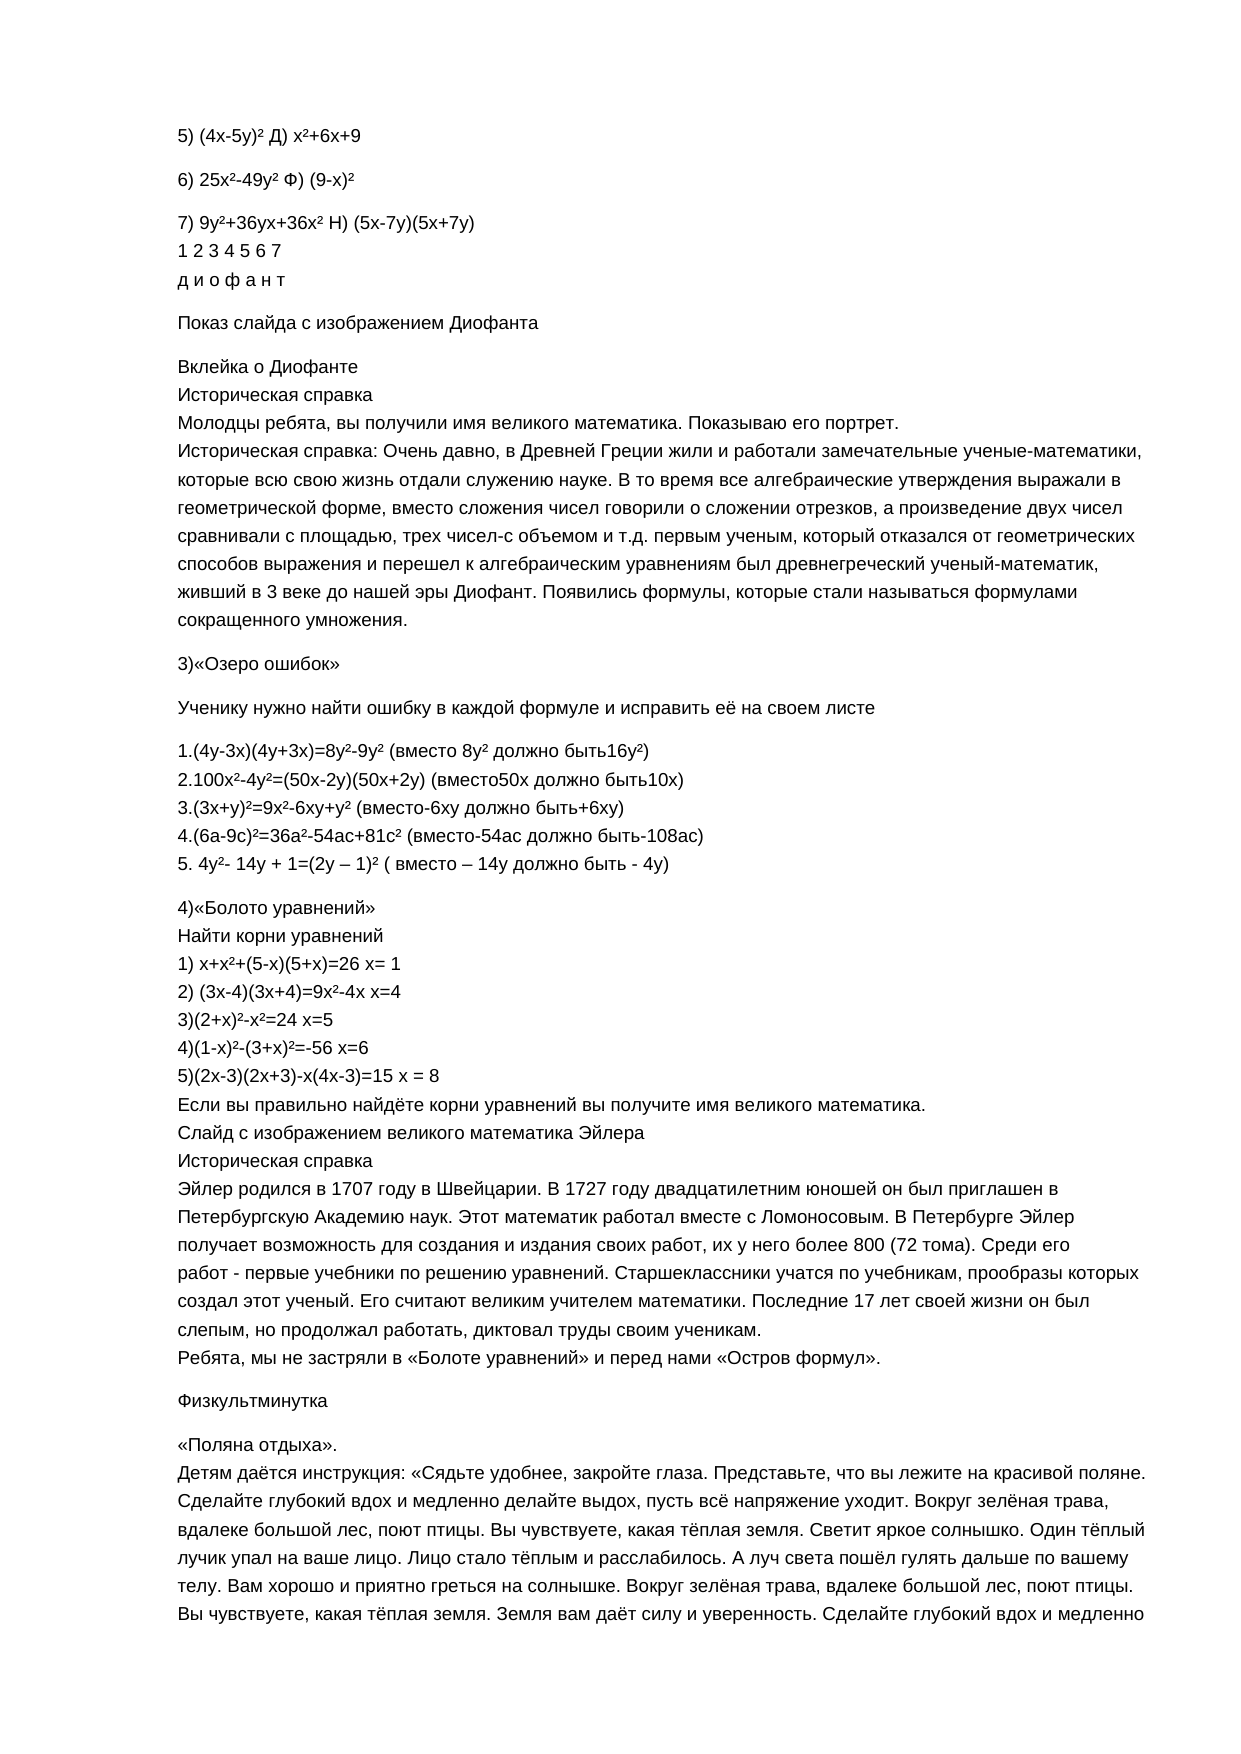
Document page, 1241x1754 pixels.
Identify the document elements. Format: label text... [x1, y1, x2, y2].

text 6) 25x²-49y² Ф) (9-x)² [177, 162, 1152, 190]
text 4)«Болото уравнений» Найти корни уравнений 1) х+х²+(5-х)(5+х)=26 х= 1 2) (3х-4)(3х+4)=9х²-4х х=4 3)(2+х)²-х²=24 х=5 4)(1-х)²-(3+х)²=-56 х=6 5)(2х-3)(2х+3)-х(4х-3)=15 х = 8 Если вы правильно найдёте корни уравнений вы получите имя великого математика. Слайд с изображением великого математика Эйлера Историческая справка Эйлер родился в 1707 году в Швейцарии. В 1727 году двадцатилетним юношей он был приглашен в Петербургскую Академию наук. Этот математик работал вместе с Ломоносовым. В Петербурге Эйлер получает возможность для создания и издания своих работ, их у него более 800 (72 тома). Среди его работ - первые учебники по решению уравнений. Старшеклассники учатся по учебникам, прообразы которых создал этот ученый. Его считают великим учителем математики. Последние 17 лет своей жизни он был слепым, но продолжал работать, диктовал труды своим ученикам. Ребята, мы не застряли в «Болоте уравнений» и перед нами «Остров формул». [177, 890, 1152, 1368]
text 5) (4x-5y)² Д) x²+6x+9 [177, 118, 1152, 146]
text 7) 9y²+36yx+36x² Н) (5x-7y)(5x+7y) 1 2 3 4 5 6 7 д и о ф а н т [177, 206, 1152, 290]
text Вклейка о Диофанте Историческая справка Молодцы ребята, вы получили имя великого математика. Показываю его портрет. Историческая справка: Очень давно, в Древней Греции жили и работали замечательные ученые-математики, которые всю свою жизнь отдали служению науке. В то время все алгебраические утверждения выражали в геометрической форме, вместо сложения чисел говорили о сложении отрезков, а произведение двух чисел сравнивали с площадью, трех чисел-с объемом и т.д. первым ученым, который отказался от геометрических способов выражения и перешел к алгебраическим уравнениям был древнегреческий ученый-математик, живший в 3 веке до нашей эры Диофант. Появились формулы, которые стали называться формулами сокращенного умножения. [177, 349, 1152, 631]
text 1.(4у-3х)(4у+3х)=8у²-9у² (вместо 8у² должно быть16у²) 2.100х²-4у²=(50х-2у)(50х+2у) (вместо50х должно быть10х) 3.(3х+у)²=9х²-6ху+у² (вместо-6ху должно быть+6ху) 4.(6a-9c)²=36a²-54ac+81c² (вместо-54ac должно быть-108ac) 5. 4у²- 14у + 1=(2у – 1)² ( вместо – 14у должно быть - 4у) [177, 734, 1152, 874]
text Ученику нужно найти ошибку в каждой формуле и исправить её на своем листе [177, 690, 1152, 718]
text Физкультминутка [177, 1384, 1152, 1412]
text 3)«Озеро ошибок» [177, 646, 1152, 674]
text Показ слайда с изображением Диофанта [177, 306, 1152, 334]
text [177, 1427, 1152, 1624]
